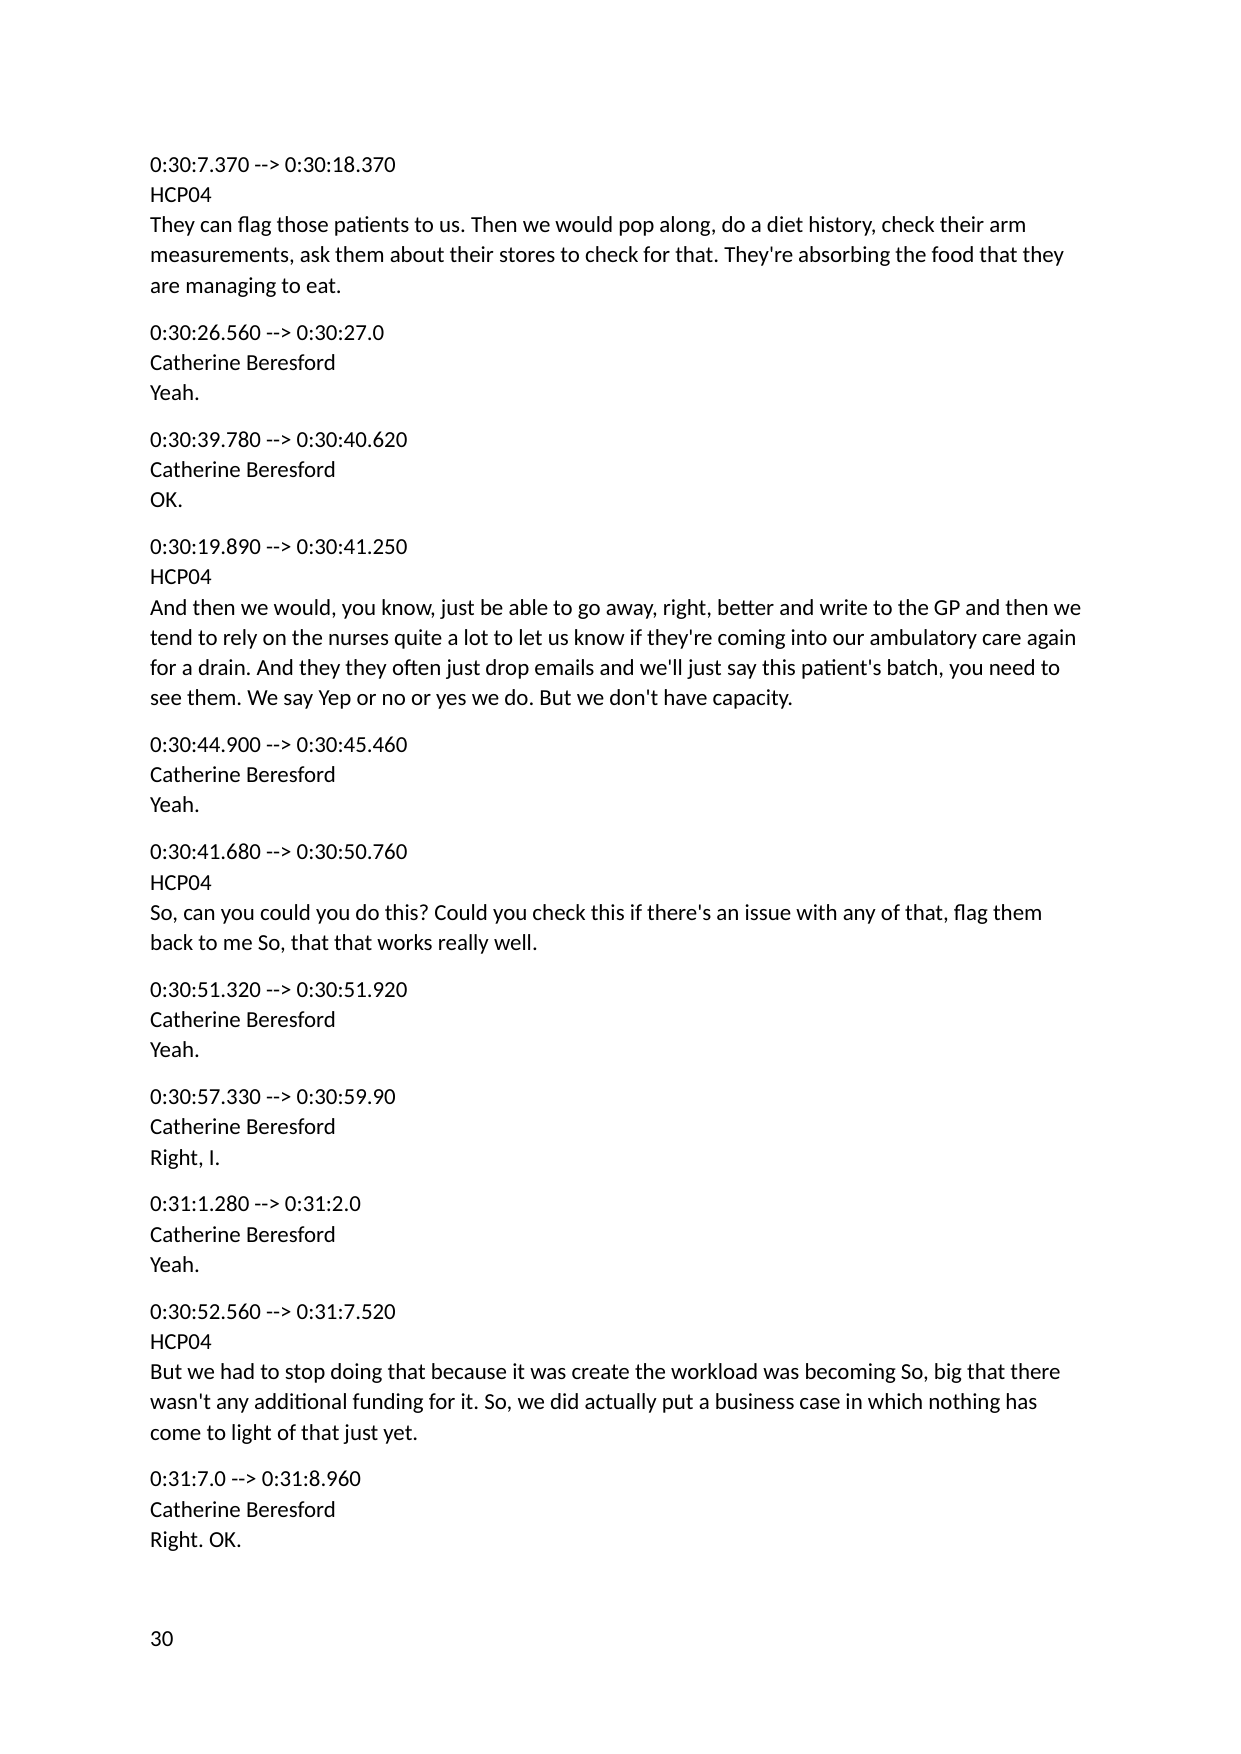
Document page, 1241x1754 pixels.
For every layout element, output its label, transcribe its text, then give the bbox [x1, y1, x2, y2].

text 0:30:44.900 --> 0:30:45.460 Catherine Beresford Yeah. [150, 730, 1090, 819]
text 0:30:51.320 --> 0:30:51.920 Catherine Beresford Yeah. [150, 975, 1090, 1063]
text 0:30:26.560 --> 0:30:27.0 Catherine Beresford Yeah. [150, 318, 1090, 406]
text 0:31:1.280 --> 0:31:2.0 Catherine Beresford Yeah. [150, 1189, 1090, 1278]
text 0:30:19.890 --> 0:30:41.250 HCP04 And then we would, you know, just be able to go away, right, better and write to the GP and then we tend to rely on the nurses quite a lot to let us know if they're coming into our ambulatory care again for a drain. And they they often just drop emails and we'll just say this patient's batch, you need to see them. We say Yep or no or yes we do. But we don't have capacity. [150, 532, 1090, 711]
text 0:30:39.780 --> 0:30:40.620 Catherine Beresford OK. [150, 425, 1090, 513]
text 0:31:7.0 --> 0:31:8.960 Catherine Beresford Right. OK. [150, 1464, 1090, 1553]
text 0:30:7.370 --> 0:30:18.370 HCP04 They can flag those patients to us. Then we would pop along, do a diet history, check their arm measurements, ask them about their stores to check for that. They're absorbing the food that they are managing to eat. [150, 150, 1090, 299]
text 0:30:52.560 --> 0:31:7.520 HCP04 But we had to stop doing that because it was create the workload was becoming So, big that there wasn't any additional funding for it. So, we did actually put a business case in which nothing has come to light of that just yet. [150, 1297, 1090, 1446]
text 0:30:57.330 --> 0:30:59.90 Catherine Beresford Right, I. [150, 1082, 1090, 1171]
text 0:30:41.680 --> 0:30:50.760 HCP04 So, can you could you do this? Could you check this if there's an issue with any of that, flag them back to me So, that that works really well. [150, 837, 1090, 956]
